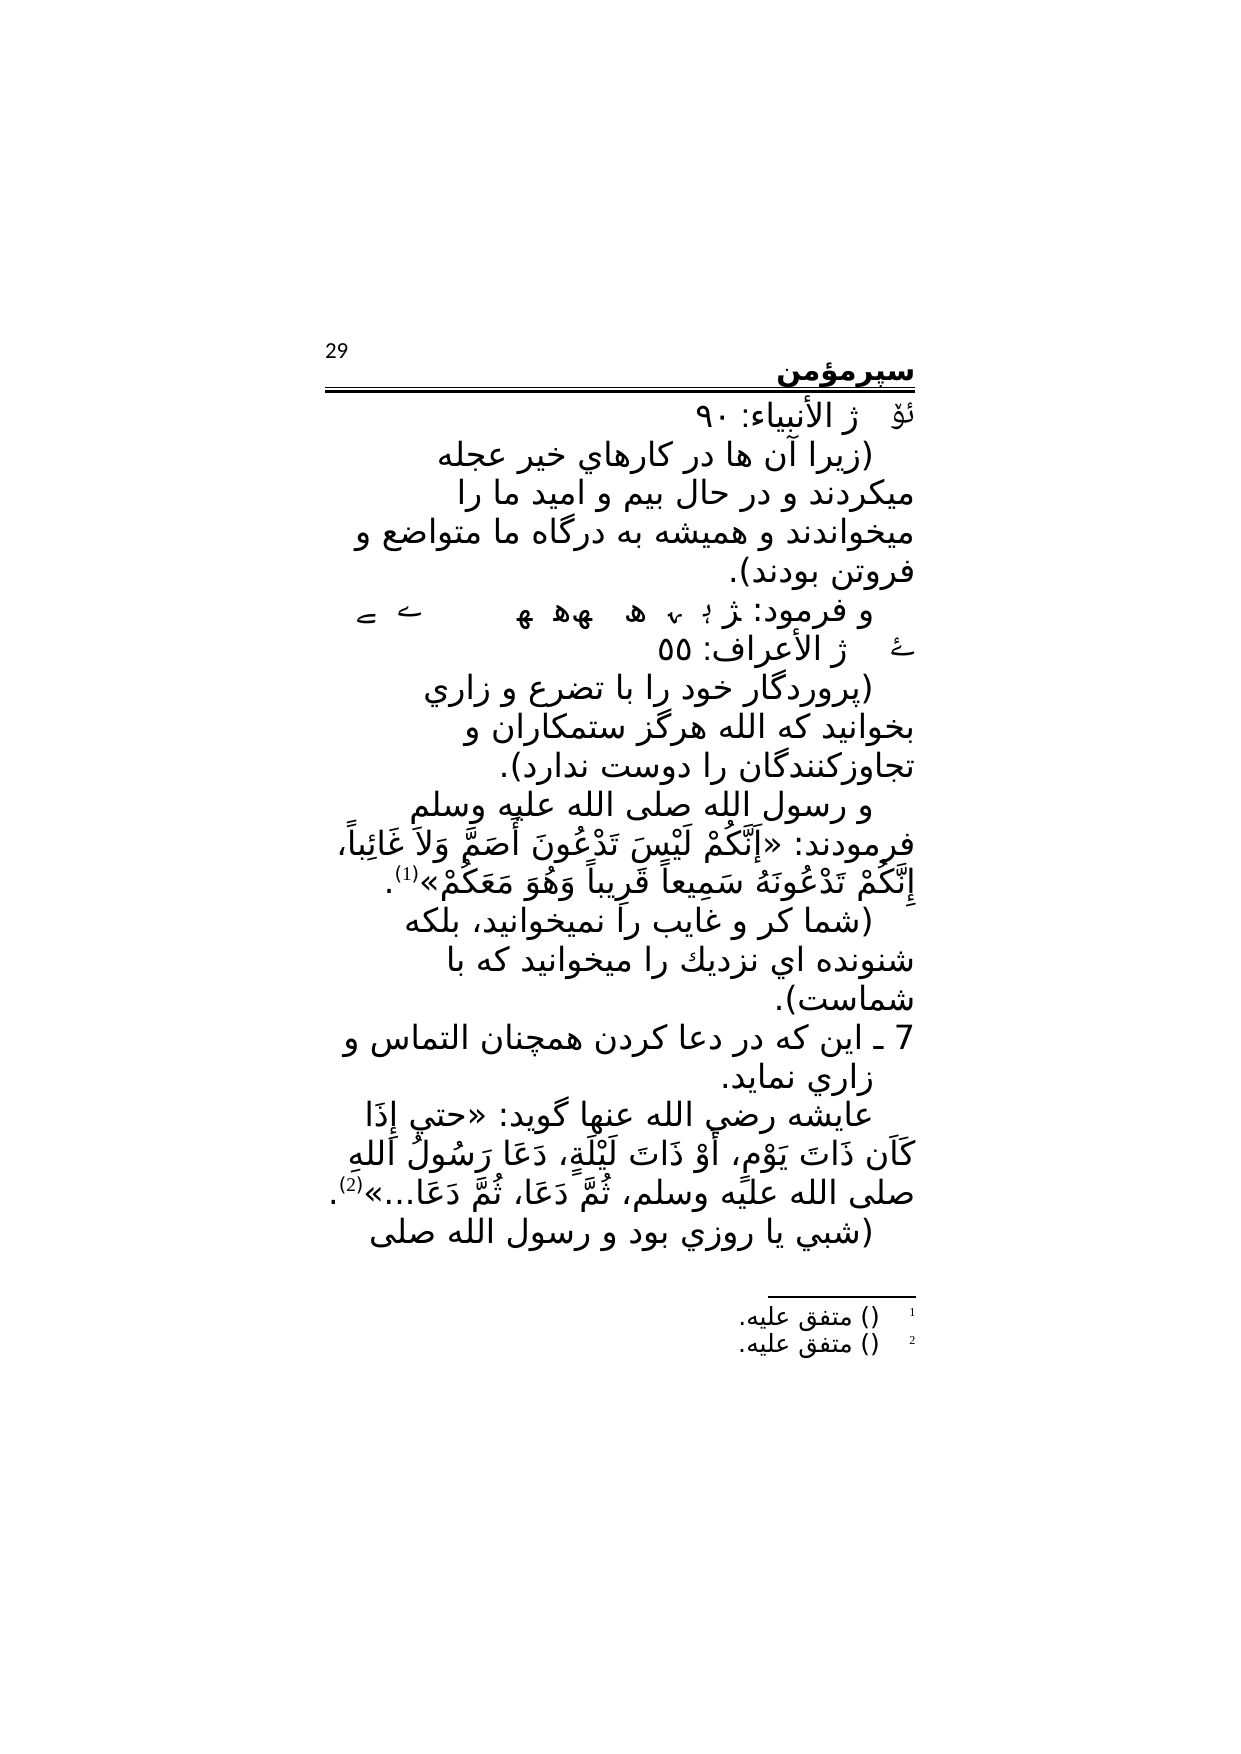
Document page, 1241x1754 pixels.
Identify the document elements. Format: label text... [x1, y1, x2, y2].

text (شما كر و غايب را نمیخوانيد، بلكه شنونده اي نزديك را میخوانيد كه با شماست). [325, 902, 915, 1018]
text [325, 396, 915, 435]
text عايشه رضي الله عنها گويد: «حتي إِذَا كَاَن ذَاتَ يَوْمٍ، أَوْ ذَاتَ لَيْلَةٍ، دَعَا رَسُولُ اللهِ صلی الله علیه وسلم، ثُمَّ دَعَا، ثُمَّ دَعَا...»(). [325, 1096, 915, 1212]
text و فرمود: ﮋ ﮨ ﮩ ﮪ ﮫﮬ ﮭ ﮮ ﮯ ﮰ ﮊ الأعراف: ٥٥ [325, 590, 915, 668]
text (پروردگار خود را با تضرع و زاري بخوانيد كه الله هرگز ستمكاران و تجاوزكنندگان را دوست ندارد). [325, 668, 915, 785]
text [325, 1212, 915, 1251]
text و رسول الله صلی الله علیه وسلم فرمودند: «إَنَّكُمْ لَيْسَ تَدْعُونَ أَصَمَّ وَلاَ غَائِباً، إِنَّكُمْ تَدْعُونَهُ سَمِيعاً قَرِيباً وَهُوَ مَعَكُمْ»(). [325, 785, 915, 902]
text 7 ـ اين كه در دعا كردن همچنان التماس و زاري نمايد. [325, 1018, 915, 1096]
text (زيرا آن ها در كارهاي خير عجله میكردند و در حال بيم و اميد ما را میخواندند و هميشه به درگاه ما متواضع و فروتن بودند). [325, 435, 915, 590]
